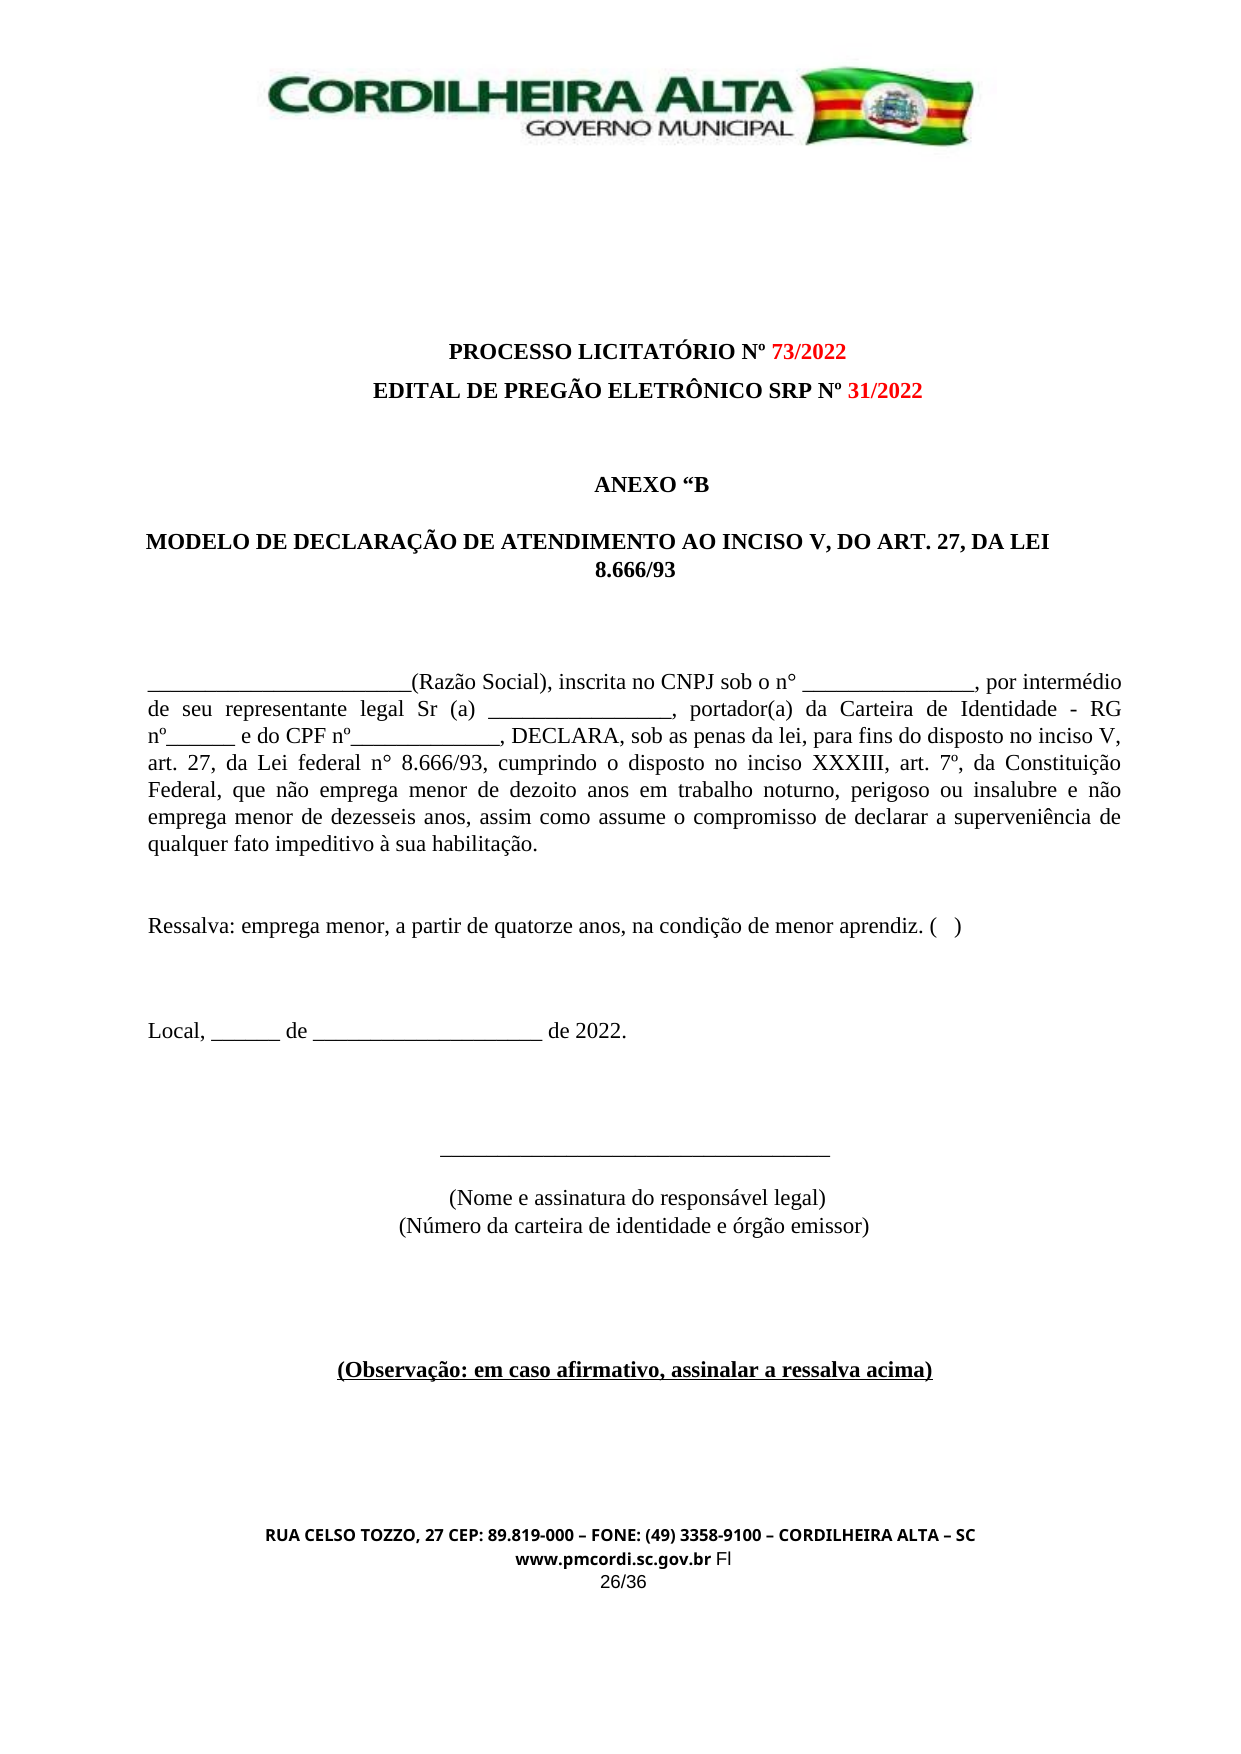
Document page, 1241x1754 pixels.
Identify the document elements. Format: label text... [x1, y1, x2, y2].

text (Nome e assinatura do responsável legal) [247, 1184, 1023, 1211]
text Local, ______ de ____________________ de 2022. [148, 1017, 1113, 1043]
text MODELO DE DECLARAÇÃO DE ATENDIMENTO AO INCISO V, DO ART. 27, DA LEI [146, 528, 1094, 554]
text PROCESSO LICITATÓRIO Nº 73/2022 [177, 338, 1119, 364]
subtitle (Observação: em caso afirmativo, assinalar a ressalva acima) [172, 1356, 1097, 1382]
picture [245, 43, 997, 171]
text Ressalva: emprega menor, a partir de quatorze anos, na condição de menor aprendiz. ( ) [148, 912, 1113, 939]
text ANEXO “B [180, 471, 1123, 497]
text _______________________(Razão Social), inscrita no CNPJ sob o n° _______________, por intermédio de seu representante legal Sr (a) ________________, portador(a) da Carteira de Identidade - RG nº______ e do CPF nº_____________, DECLARA, sob as penas da lei, para fins do disposto no inciso V, art. 27, da Lei federal n° 8.666/93, cumprindo o disposto no inciso XXXIII, art. 7º, da Constituição Federal, que não emprega menor de dezoito anos em trabalho noturno, perigoso ou insalubre e não emprega menor de dezesseis anos, assim como assume o compromisso de declarar a superveniência de qualquer fato impeditivo à sua habilitação. [148, 668, 1123, 857]
text __________________________________ [247, 1133, 1023, 1159]
text 8.666/93 [177, 556, 1094, 582]
text EDITAL DE PREGÃO ELETRÔNICO SRP Nº 31/2022 [177, 377, 1119, 403]
text (Número da carteira de identidade e órgão emissor) [247, 1212, 1022, 1239]
